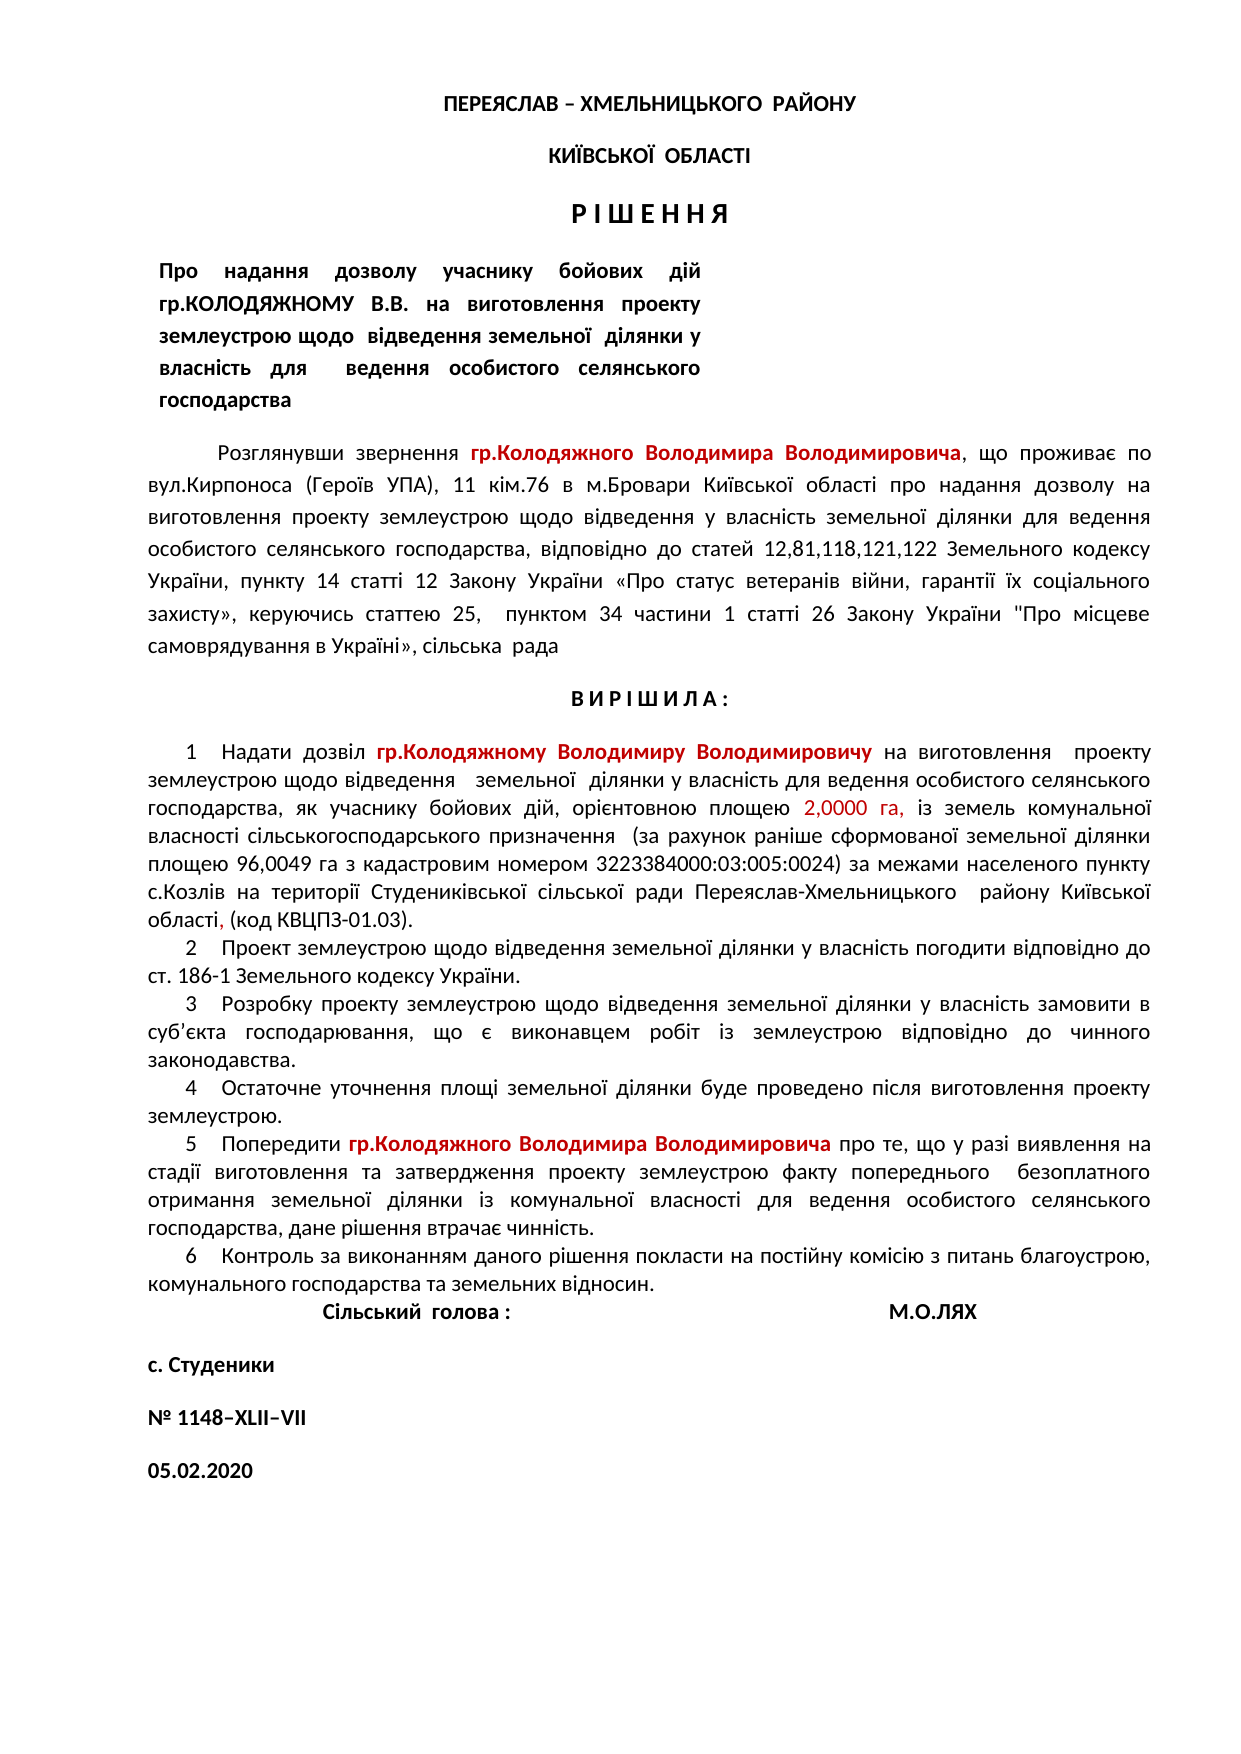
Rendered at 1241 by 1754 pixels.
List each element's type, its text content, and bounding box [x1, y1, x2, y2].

list Розробку проекту землеустрою щодо відведення земельної ділянки у власність замовити в суб’єкта господарювання, що є виконавцем робіт із землеустрою відповідно до чинного законодавства. [148, 989, 1152, 1073]
list Остаточне уточнення площі земельної ділянки буде проведено після виготовлення проекту землеустрою. [148, 1073, 1152, 1129]
text В И Р І Ш И Л А : [148, 684, 1152, 712]
text Розглянувши звернення гр.Колодяжного Володимира Володимировича, що проживає по вул.Кирпоноса (Героїв УПА), 11 кім.76 в м.Бровари Київської області про надання дозволу на виготовлення проекту землеустрою щодо відведення у власність земельної ділянки для ведення особистого селянського господарства, відповідно до статей 12,81,118,121,122 Земельного кодексу України, пункту 14 статті 12 Закону України «Про статус ветеранів війни, гарантії їх соціального захисту», керуючись статтею 25, пунктом 34 частини 1 статті 26 Закону України "Про місцеве самоврядування в Україні», сільська рада [148, 438, 1152, 659]
text с. Студеники [148, 1351, 1152, 1378]
text ПЕРЕЯСЛАВ – ХМЕЛЬНИЦЬКОГО РАЙОНУ [148, 89, 1152, 117]
text № 1148–XLІІ–VІІ [148, 1403, 1152, 1432]
text Сільський голова : М.О.ЛЯХ [148, 1297, 1152, 1326]
list Надати дозвіл гр.Колодяжному Володимиру Володимировичу на виготовлення проекту землеустрою щодо відведення земельної ділянки у власність для ведення особистого селянського господарства, як учаснику бойових дій, орієнтовною площею 2,0000 га, із земель комунальної власності сільськогосподарського призначення (за рахунок раніше сформованої земельної ділянки площею 96,0049 га з кадастровим номером 3223384000:03:005:0024) за межами населеного пункту с.Козлів на території Студениківської сільської ради Переяслав-Хмельницького району Київської області, (код КВЦПЗ-01.03). [148, 737, 1152, 933]
table_header Про надання дозволу учаснику бойових дій гр.КОЛОДЯЖНОМУ В.В. на виготовлення проекту землеустрою щодо відведення земельної ділянки у власність для ведення особистого селянського господарства [148, 256, 712, 438]
text КИЇВСЬКОЇ ОБЛАСТІ [148, 142, 1152, 170]
text Р І Ш Е Н Н Я [148, 195, 1152, 230]
list Попередити гр.Колодяжного Володимира Володимировича про те, що у разі виявлення на стадії виготовлення та затвердження проекту землеустрою факту попереднього безоплатного отримання земельної ділянки із комунальної власності для ведення особистого селянського господарства, дане рішення втрачає чинність. [148, 1129, 1152, 1241]
list Проект землеустрою щодо відведення земельної ділянки у власність погодити відповідно до ст. 186-1 Земельного кодексу України. [148, 933, 1152, 989]
text 05.02.2020 [148, 1457, 1152, 1484]
list Контроль за виконанням даного рішення покласти на постійну комісію з питань благоустрою, комунального господарства та земельних відносин. [148, 1241, 1152, 1297]
